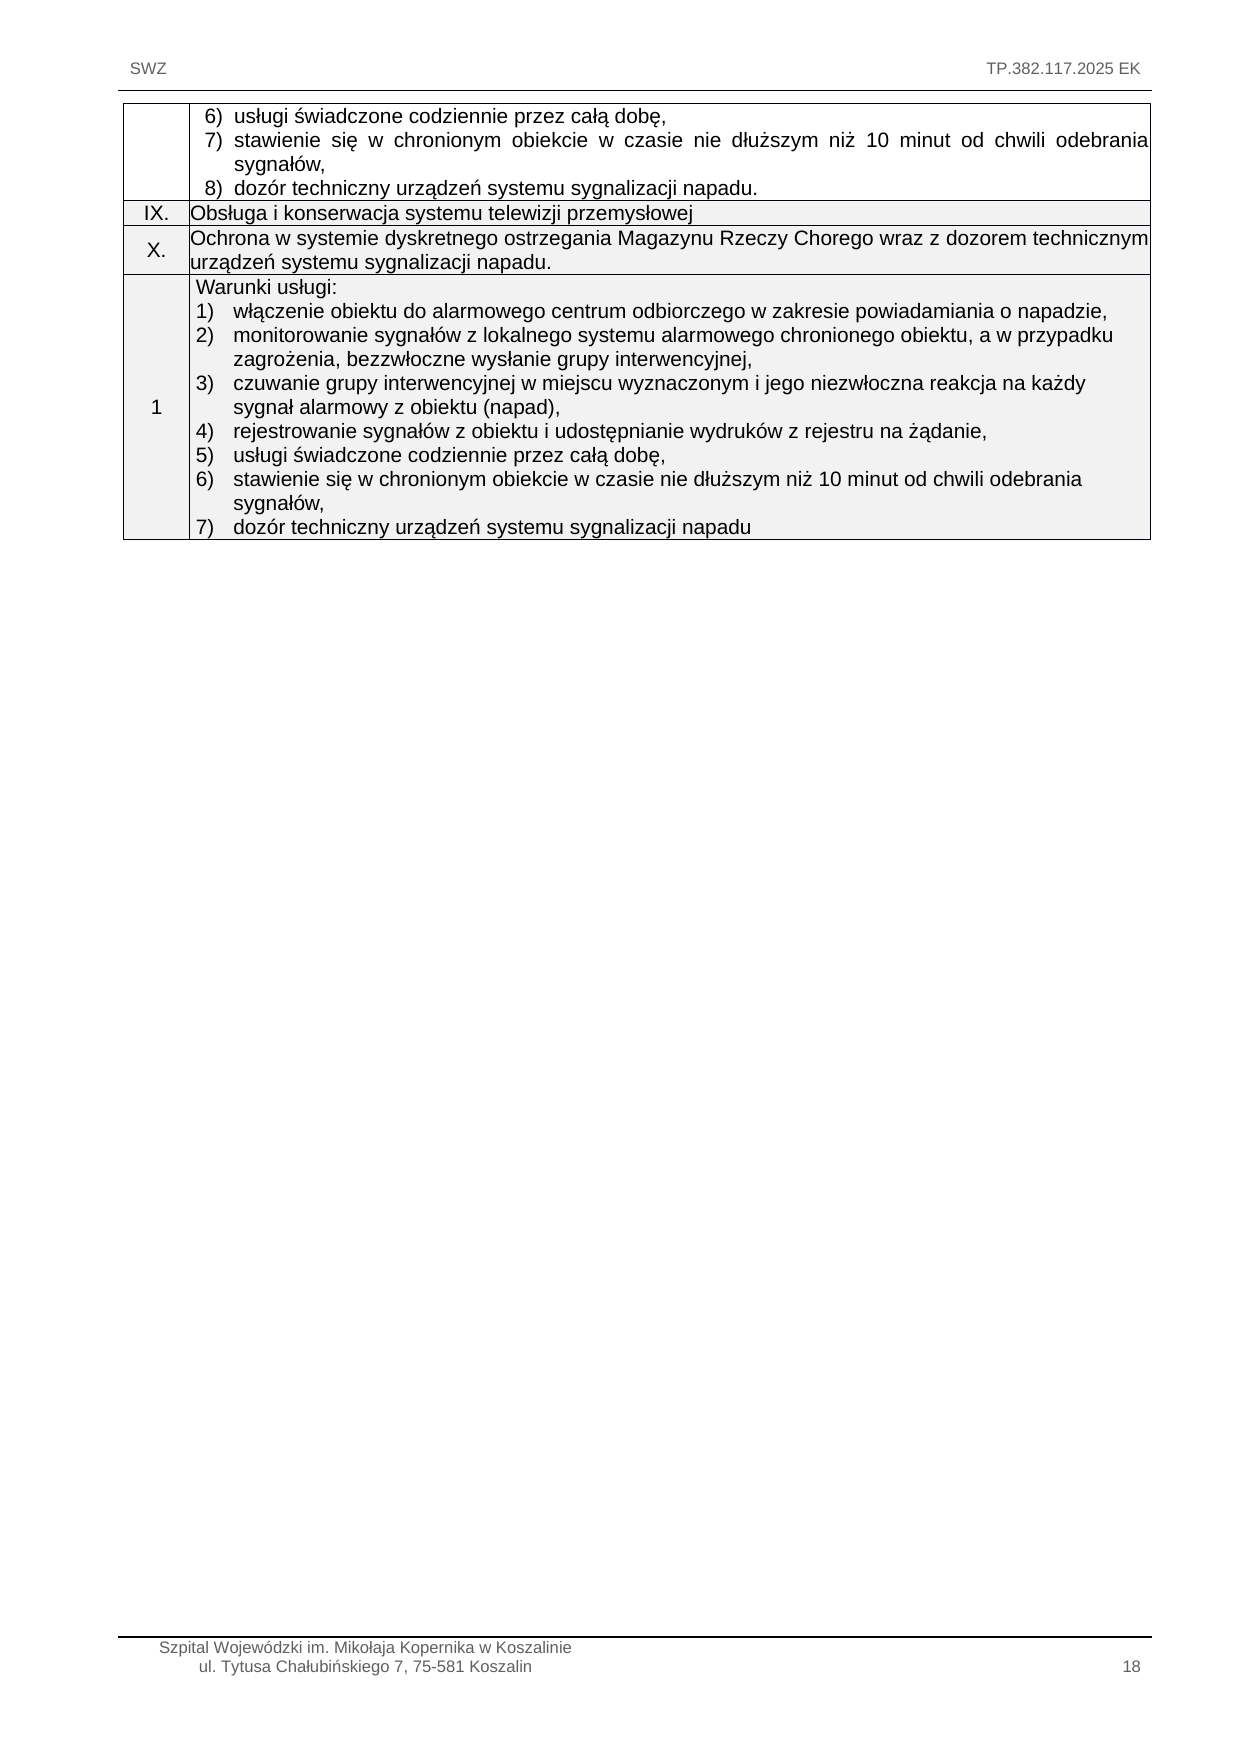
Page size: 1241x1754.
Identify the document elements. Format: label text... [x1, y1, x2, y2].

table_cell Warunki usługi: włączenie obiektu do alarmowego centrum odbiorczego w zakresie powiadamiania o napadzie, monitorowanie sygnałów z lokalnego systemu alarmowego chronionego obiektu, a w przypadku zagrożenia, bezzwłoczne wysłanie grupy interwencyjnej, czuwanie grupy interwencyjnej w miejscu wyznaczonym i jego niezwłoczna reakcja na każdy sygnał alarmowy z obiektu (napad), rejestrowanie sygnałów z obiektu i udostępnianie wydruków z rejestru na żądanie, usługi świadczone codziennie przez całą dobę, stawienie się w chronionym obiekcie w czasie nie dłuższym niż 10 minut od chwili odebrania sygnałów, dozór techniczny urządzeń systemu sygnalizacji napadu [190, 275, 1150, 539]
table_cell 1 [124, 104, 189, 200]
table_cell Ochrona w systemie dyskretnego ostrzegania Magazynu Rzeczy Chorego wraz z dozorem technicznym urządzeń systemu sygnalizacji napadu. [190, 226, 1150, 274]
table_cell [190, 104, 1150, 200]
table_cell X. [124, 226, 189, 274]
table_cell IX. [124, 201, 189, 225]
table_cell 1 [124, 275, 189, 539]
table_cell Obsługa i konserwacja systemu telewizji przemysłowej [190, 201, 1150, 225]
